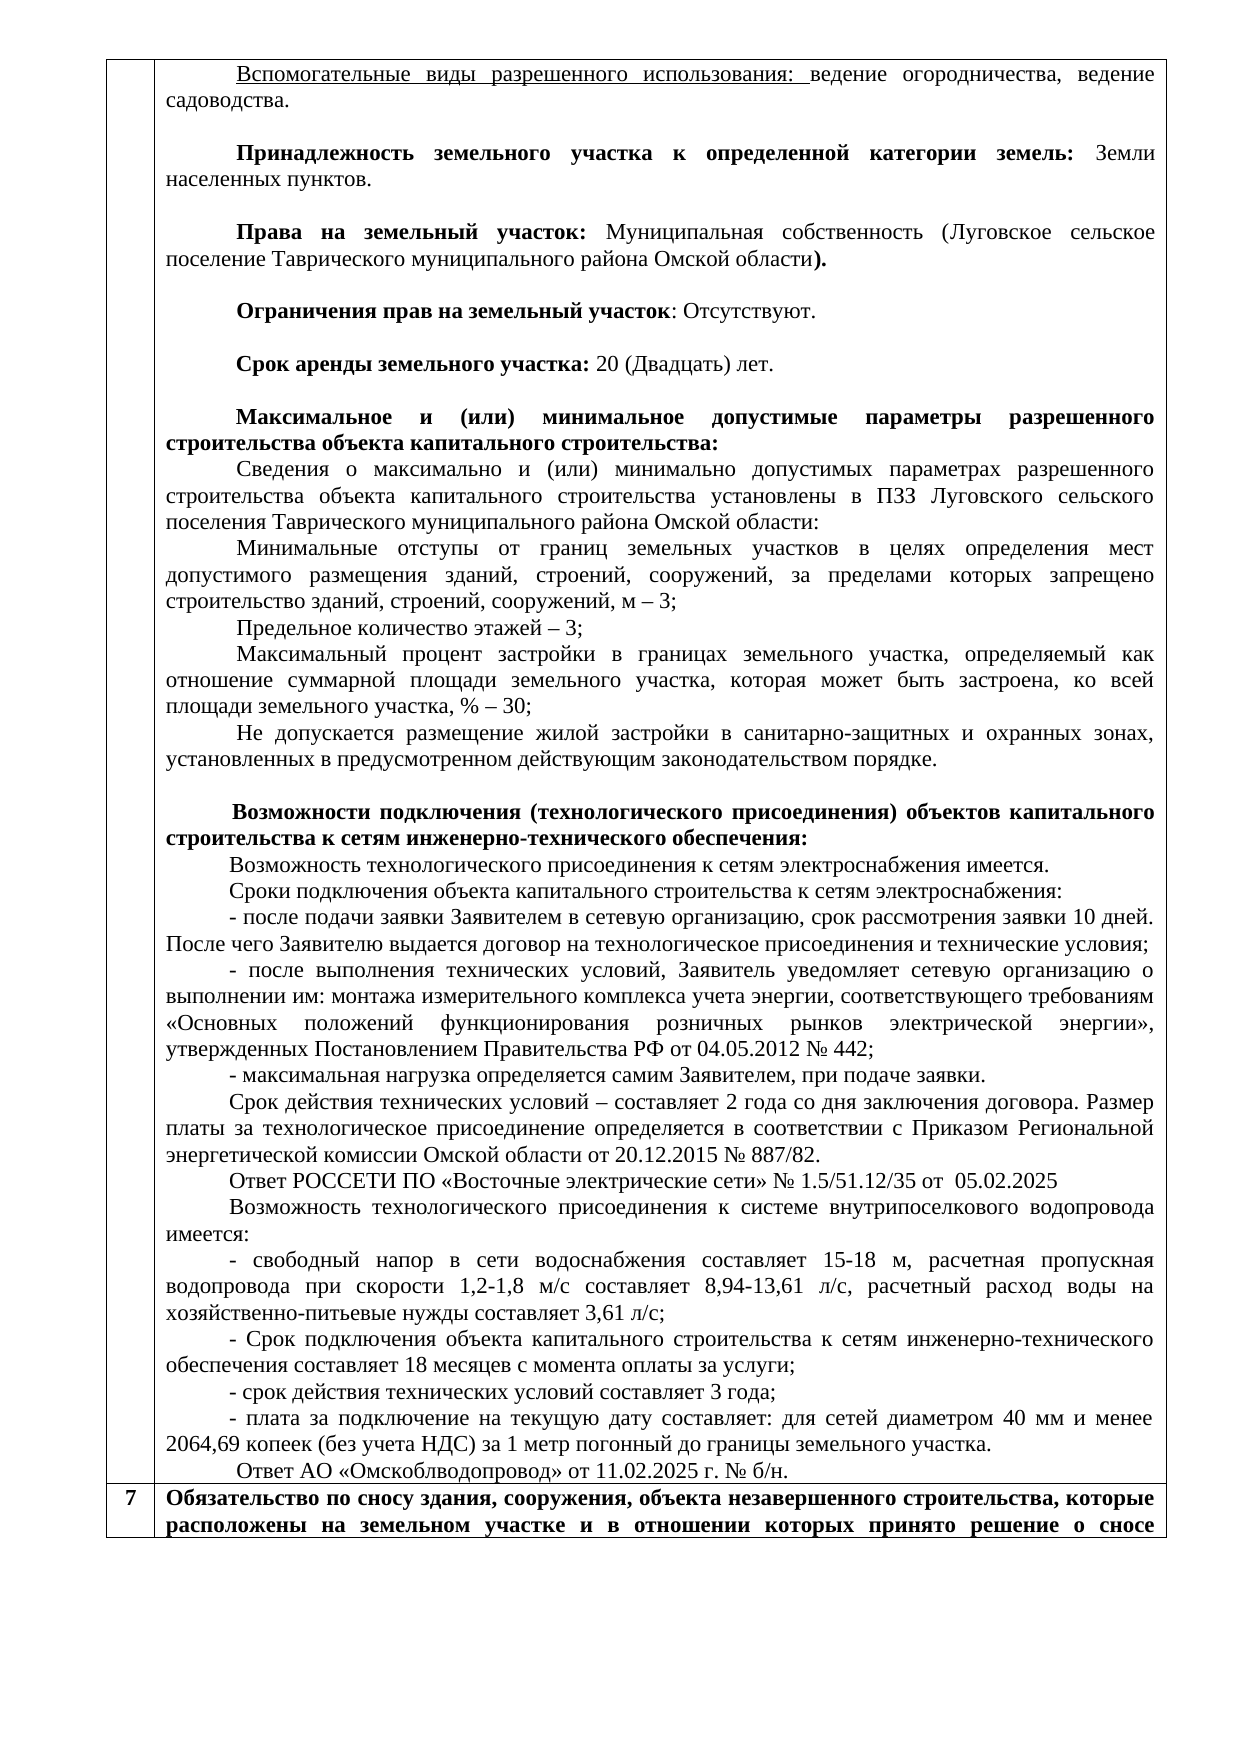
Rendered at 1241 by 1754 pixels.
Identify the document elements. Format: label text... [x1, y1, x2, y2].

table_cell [155, 60, 1166, 1483]
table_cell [155, 1484, 1166, 1537]
table_cell 7 [107, 1484, 154, 1537]
